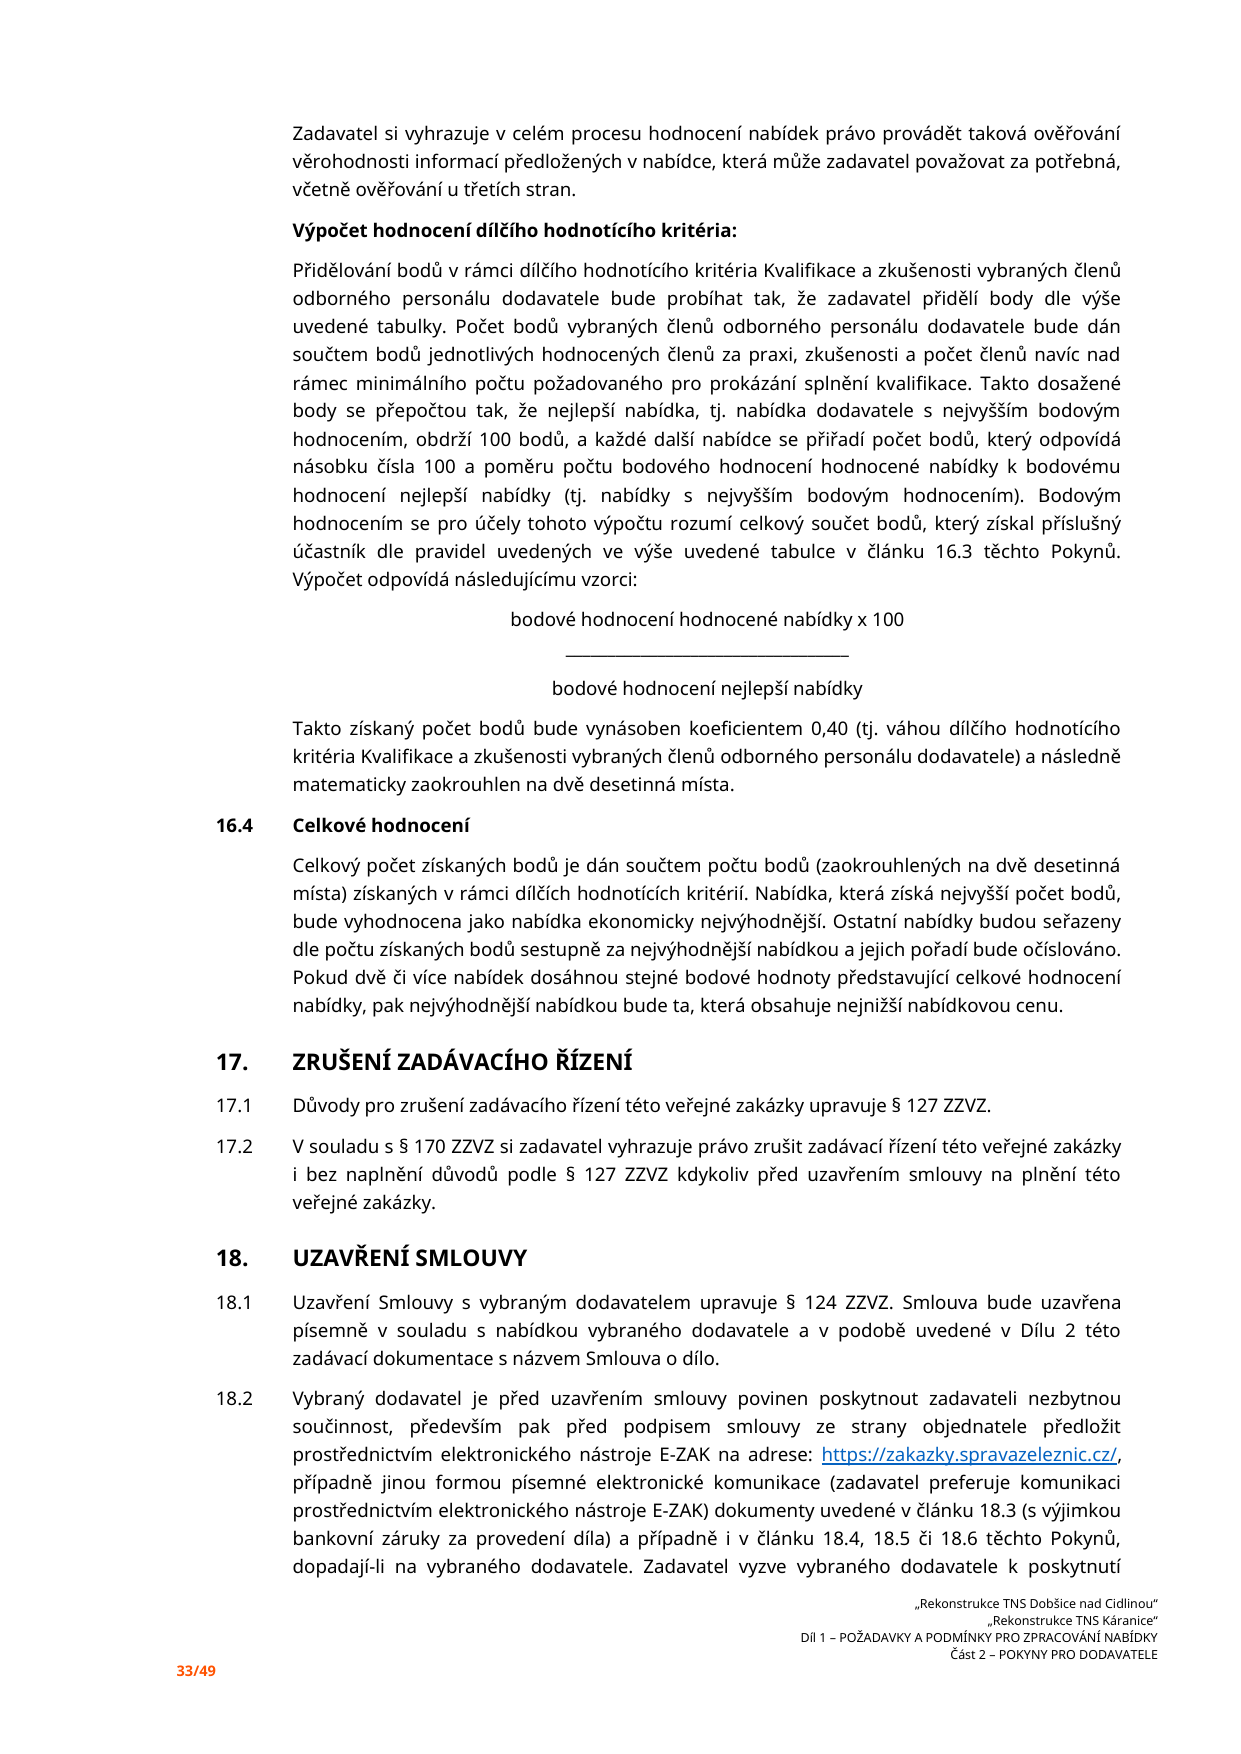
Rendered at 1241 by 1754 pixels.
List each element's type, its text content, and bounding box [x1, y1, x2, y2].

text UZAVŘENÍ SMLOUVY [216, 1242, 1122, 1273]
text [216, 1386, 1122, 1579]
list Výpočet hodnocení dílčího hodnotícího kritéria: [292, 217, 1122, 243]
text V souladu s § 170 ZZVZ si zadavatel vyhrazuje právo zrušit zadávací řízení této veřejné zakázky i bez naplnění důvodů podle § 127 ZZVZ kdykoliv před uzavřením smlouvy na plnění této veřejné zakázky. [216, 1133, 1122, 1215]
list Zadavatel si vyhrazuje v celém procesu hodnocení nabídek právo provádět taková ověřování věrohodnosti informací předložených v nabídce, která může zadavatel považovat za potřebná, včetně ověřování u třetích stran. [292, 121, 1122, 202]
list __________________________________ [292, 634, 1122, 660]
list bodové hodnocení hodnocené nabídky x 100 [292, 606, 1122, 632]
text Uzavření Smlouvy s vybraným dodavatelem upravuje § 124 ZZVZ. Smlouva bude uzavřena písemně v souladu s nabídkou vybraného dodavatele a v podobě uvedené v Dílu 2 této zadávací dokumentace s názvem Smlouva o dílo. [216, 1289, 1122, 1371]
text Celkové hodnocení [216, 812, 1122, 838]
text Důvody pro zrušení zadávacího řízení této veřejné zakázky upravuje § 127 ZZVZ. [216, 1093, 1122, 1118]
list Celkový počet získaných bodů je dán součtem počtu bodů (zaokrouhlených na dvě desetinná místa) získaných v rámci dílčích hodnotících kritérií. Nabídka, která získá nejvyšší počet bodů, bude vyhodnocena jako nabídka ekonomicky nejvýhodnější. Ostatní nabídky budou seřazeny dle počtu získaných bodů sestupně za nejvýhodnější nabídkou a jejich pořadí bude očíslováno. Pokud dvě či více nabídek dosáhnou stejné bodové hodnoty představující celkové hodnocení nabídky, pak nejvýhodnější nabídkou bude ta, která obsahuje nejnižší nabídkovou cenu. [292, 853, 1122, 1018]
list Přidělování bodů v rámci dílčího hodnotícího kritéria Kvalifikace a zkušenosti vybraných členů odborného personálu dodavatele bude probíhat tak, že zadavatel přidělí body dle výše uvedené tabulky. Počet bodů vybraných členů odborného personálu dodavatele bude dán součtem bodů jednotlivých hodnocených členů za praxi, zkušenosti a počet členů navíc nad rámec minimálního počtu požadovaného pro prokázání splnění kvalifikace. Takto dosažené body se přepočtou tak, že nejlepší nabídka, tj. nabídka dodavatele s nejvyšším bodovým hodnocením, obdrží 100 bodů, a každé další nabídce se přiřadí počet bodů, který odpovídá násobku čísla 100 a poměru počtu bodového hodnocení hodnocené nabídky k bodovému hodnocení nejlepší nabídky (tj. nabídky s nejvyšším bodovým hodnocením). Bodovým hodnocením se pro účely tohoto výpočtu rozumí celkový součet bodů, který získal příslušný účastník dle pravidel uvedených ve výše uvedené tabulce v článku 16.3 těchto Pokynů. Výpočet odpovídá následujícímu vzorci: [292, 258, 1122, 591]
list bodové hodnocení nejlepší nabídky [292, 675, 1122, 701]
list Takto získaný počet bodů bude vynásoben koeficientem 0,40 (tj. váhou dílčího hodnotícího kritéria Kvalifikace a zkušenosti vybraných členů odborného personálu dodavatele) a následně matematicky zaokrouhlen na dvě desetinná místa. [292, 716, 1122, 797]
text ZRUŠENÍ ZADÁVACÍHO ŘÍZENÍ [216, 1046, 1122, 1077]
